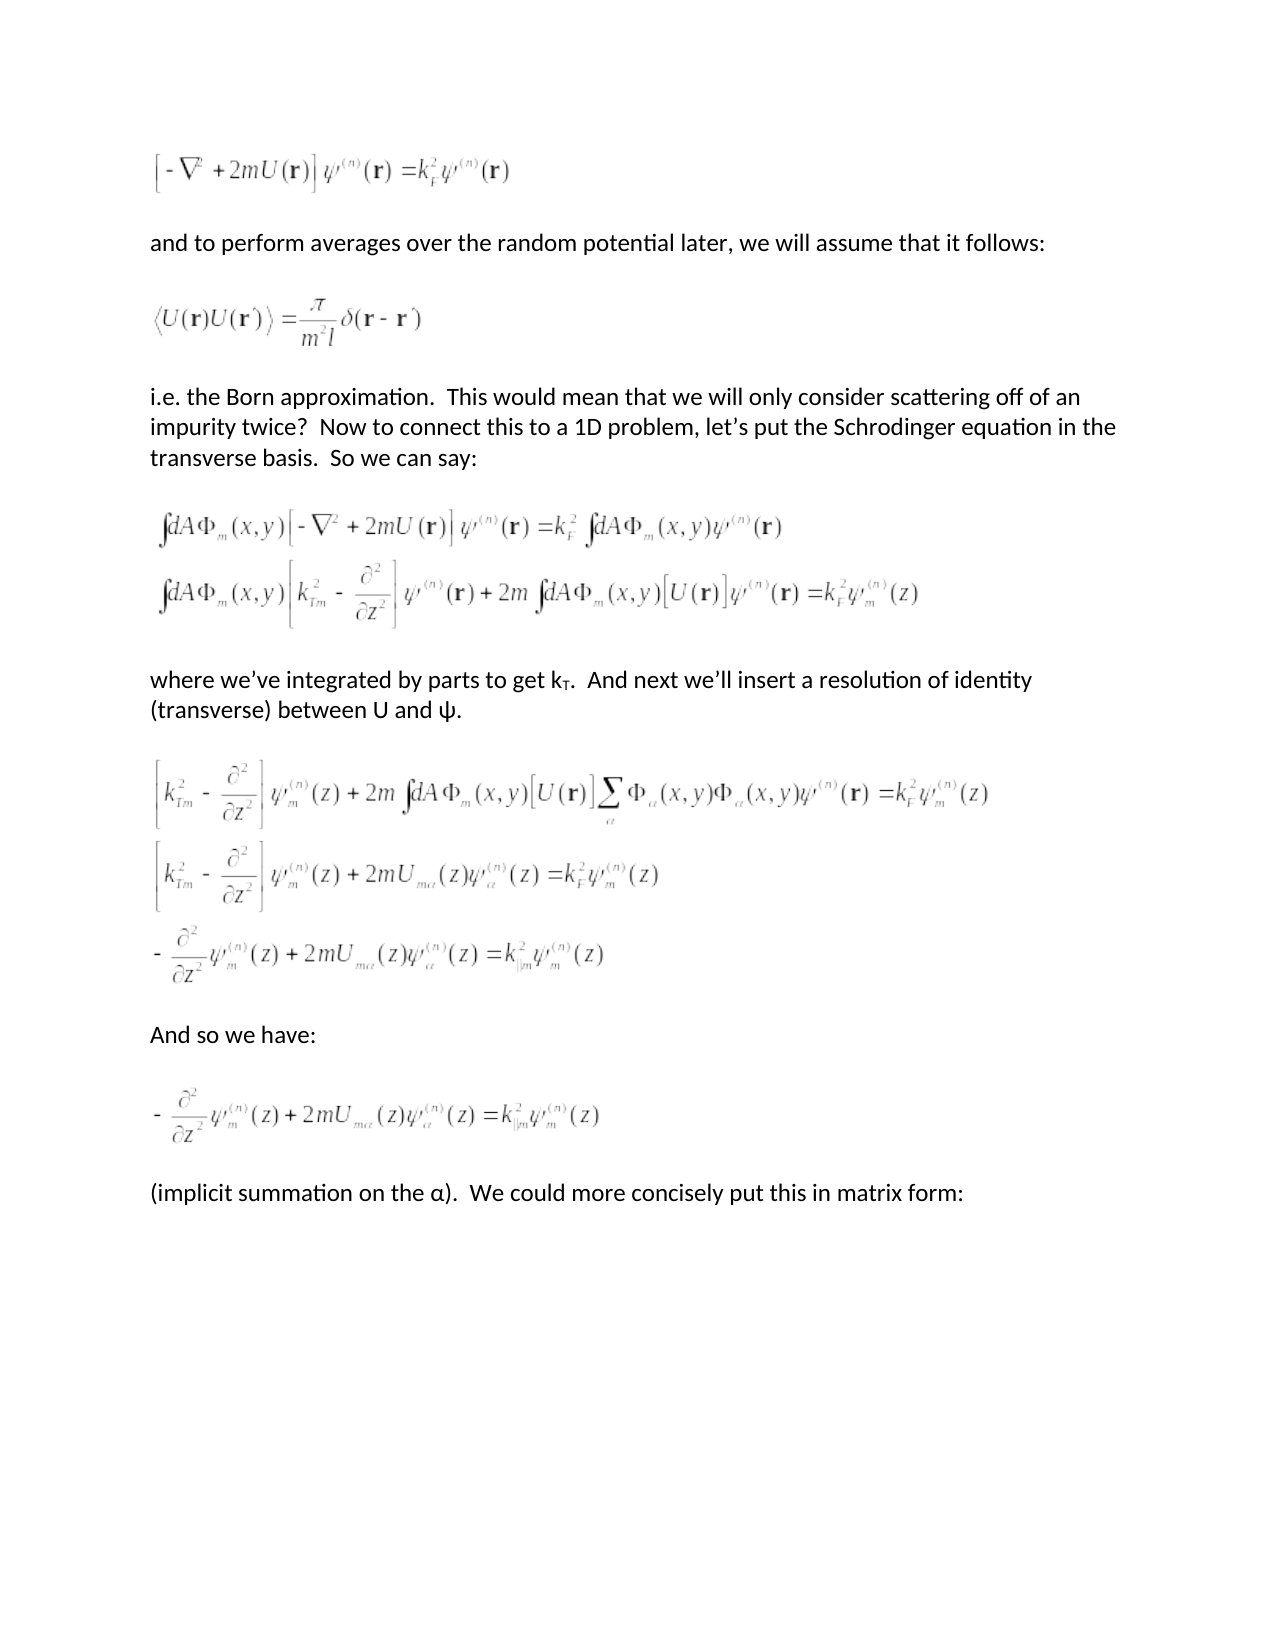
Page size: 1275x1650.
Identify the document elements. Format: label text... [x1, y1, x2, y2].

text and to perform averages over the random potential later, we will assume that it follows: [150, 227, 1125, 258]
text And so we have: [150, 1019, 1125, 1049]
text where we’ve integrated by parts to get kT. And next we’ll insert a resolution of identity (transverse) between U and ψ. [150, 664, 1125, 725]
text (implicit summation on the α). We could more concisely put this in matrix form: [150, 1177, 1125, 1208]
text i.e. the Born approximation. This would mean that we will only consider scattering off of an impurity twice? Now to connect this to a 1D problem, let’s put the Schrodinger equation in the transverse basis. So we can say: [150, 381, 1125, 473]
